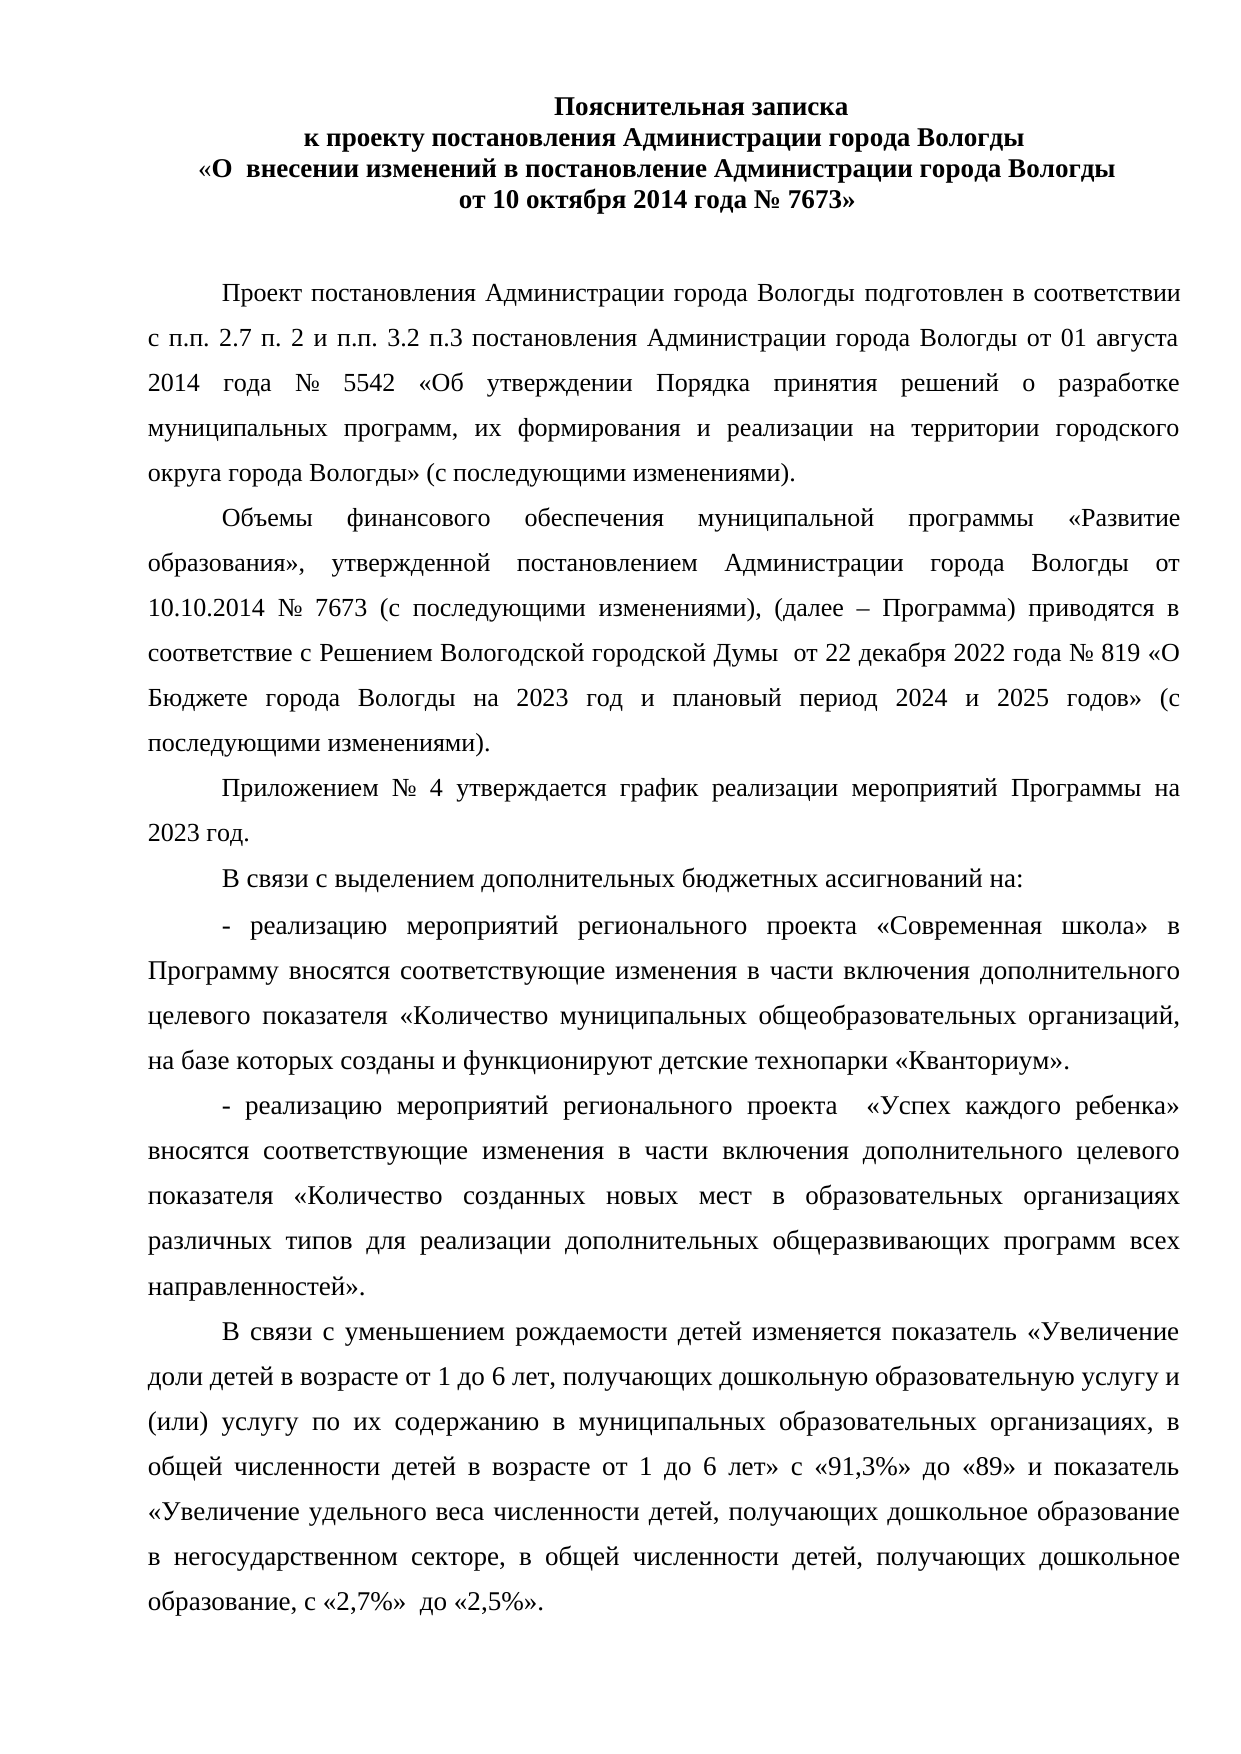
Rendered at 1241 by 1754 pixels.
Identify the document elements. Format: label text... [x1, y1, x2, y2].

text от 10 октября 2014 года № 7673» [148, 184, 1166, 215]
text - реализацию мероприятий регионального проекта «Успех каждого ребенка» вносятся соответствующие изменения в части включения дополнительного целевого показателя «Количество созданных новых мест в образовательных организациях различных типов для реализации дополнительных общеразвивающих программ всех направленностей». [148, 1089, 1181, 1301]
text В связи с уменьшением рождаемости детей изменяется показатель «Увеличение доли детей в возрасте от 1 до 6 лет, получающих дошкольную образовательную услугу и (или) услугу по их содержанию в муниципальных образовательных организациях, в общей численности детей в возрасте от 1 до 6 лет» с «91,3%» до «89» и показатель «Увеличение удельного веса численности детей, получающих дошкольное образование в негосударственном секторе, в общей численности детей, получающих дошкольное образование, с «2,7%» до «2,5%». [148, 1315, 1181, 1616]
text - реализацию мероприятий регионального проекта «Современная школа» в Программу вносятся соответствующие изменения в части включения дополнительного целевого показателя «Количество муниципальных общеобразовательных организаций, на базе которых созданы и функционируют детские технопарки «Кванториум». [148, 909, 1181, 1075]
text В связи с выделением дополнительных бюджетных ассигнований на: [148, 862, 1181, 893]
text Пояснительная записка [148, 90, 1181, 121]
text Проект постановления Администрации города Вологды подготовлен в соответствии с п.п. 2.7 п. 2 и п.п. 3.2 п.3 постановления Администрации города Вологды от 01 августа 2014 года № 5542 «Об утверждении Порядка принятия решений о разработке муниципальных программ, их формирования и реализации на территории городского округа города Вологды» (с последующими изменениями). [148, 277, 1181, 487]
text «О внесении изменений в постановление Администрации города Вологды [148, 152, 1166, 184]
text Объемы финансового обеспечения муниципальной программы «Развитие образования», утвержденной постановлением Администрации города Вологды от 10.10.2014 № 7673 (с последующими изменениями), (далее – Программа) приводятся в соответствие с Решением Вологодской городской Думы от 22 декабря 2022 года № 819 «О Бюджете города Вологды на 2023 год и плановый период 2024 и 2025 годов» (с последующими изменениями). [148, 502, 1181, 757]
text Приложением № 4 утверждается график реализации мероприятий Программы на 2023 год. [148, 772, 1181, 847]
text к проекту постановления Администрации города Вологды [148, 121, 1181, 152]
